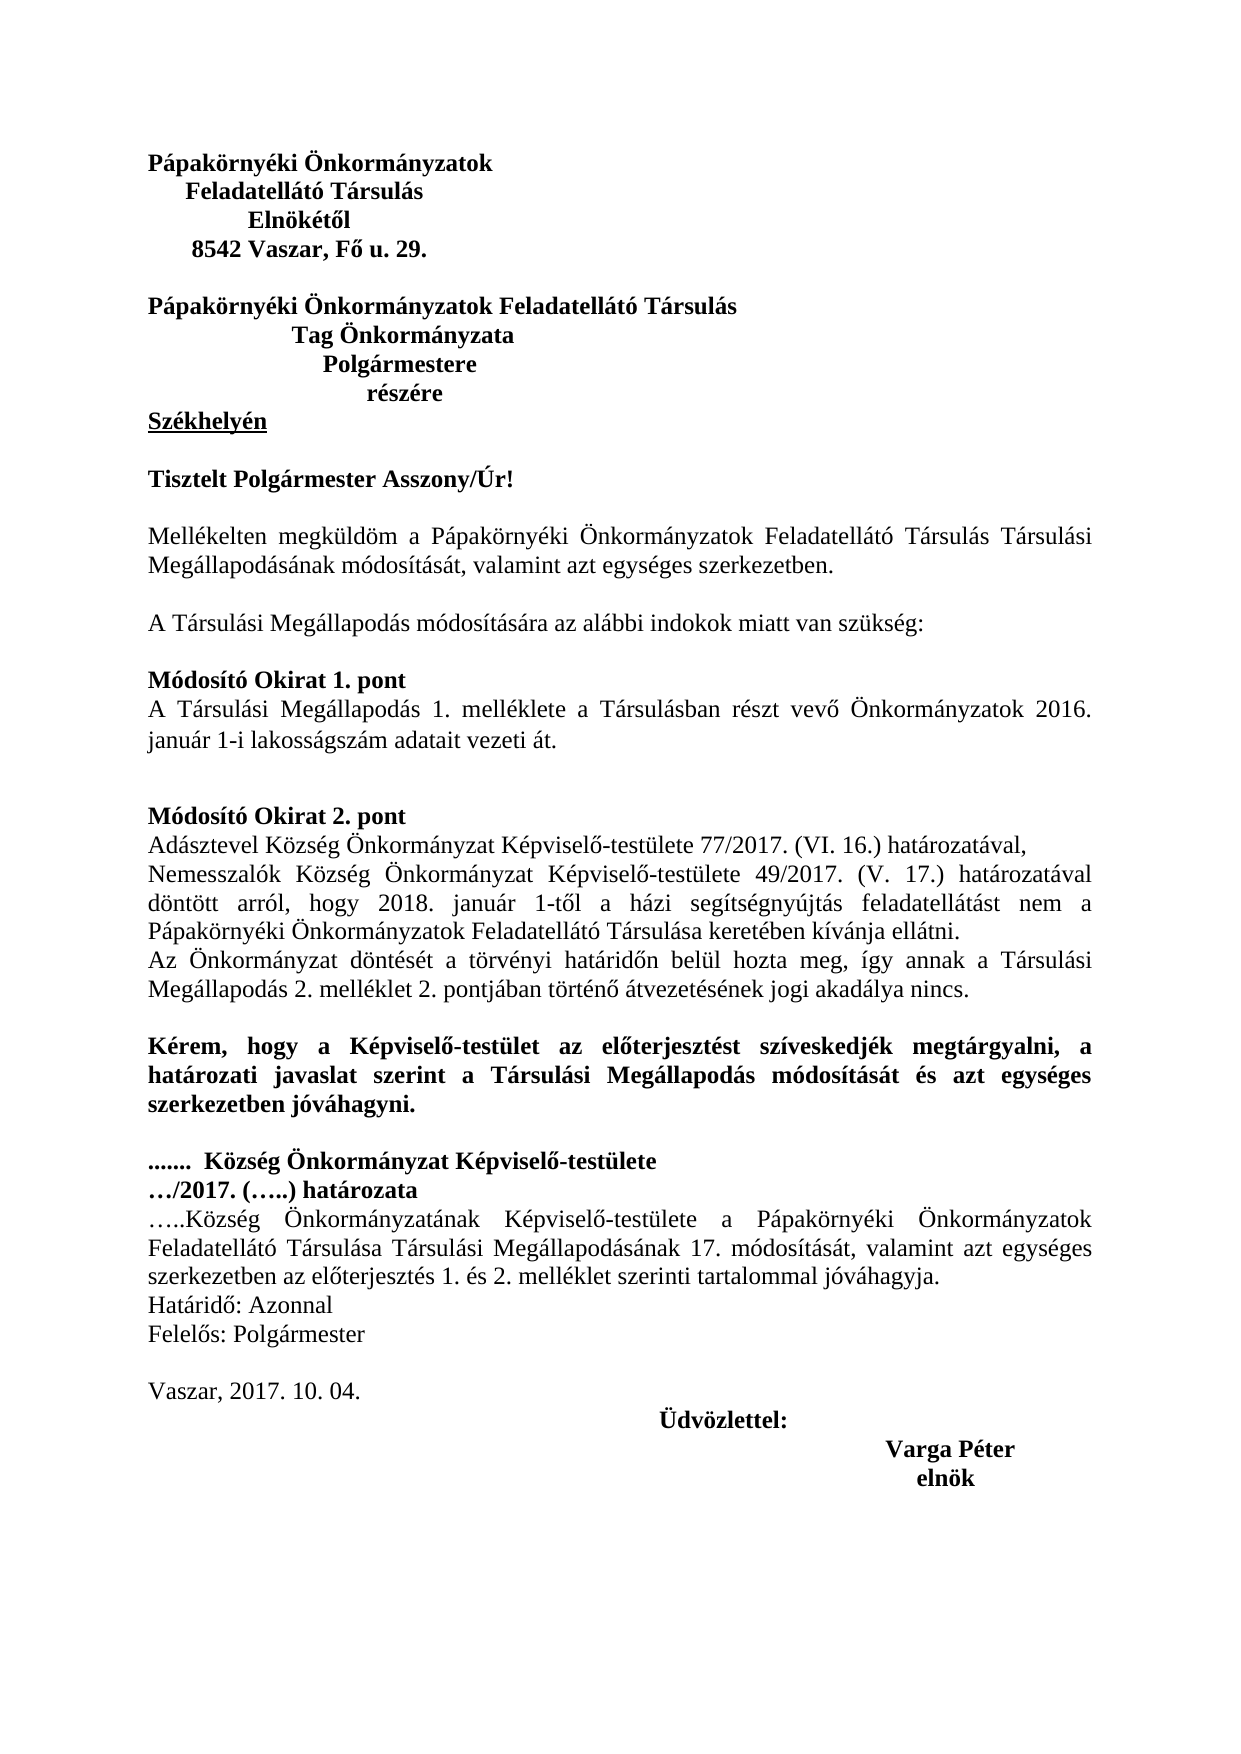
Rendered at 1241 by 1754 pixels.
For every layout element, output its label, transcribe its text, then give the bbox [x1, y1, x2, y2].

text Feladatellátó Társulás [148, 176, 1093, 205]
text …/2017. (…..) határozata [148, 1175, 1093, 1204]
text részére [148, 378, 1093, 406]
text ....... Község Önkormányzat Képviselő-testülete [148, 1146, 1093, 1175]
text Határidő: Azonnal [148, 1290, 1093, 1319]
text Tag Önkormányzata [148, 320, 1093, 349]
text Polgármestere [148, 349, 1093, 378]
text Az Önkormányzat döntését a törvényi határidőn belül hozta meg, így annak a Társulási Megállapodás 2. melléklet 2. pontjában történő átvezetésének jogi akadálya nincs. [148, 945, 1093, 1003]
text Felelős: Polgármester [148, 1319, 1093, 1348]
text Pápakörnyéki Önkormányzatok [148, 148, 1093, 176]
text Varga Péter [148, 1434, 1093, 1463]
text Mellékelten megküldöm a Pápakörnyéki Önkormányzatok Feladatellátó Társulás Társulási Megállapodásának módosítását, valamint azt egységes szerkezetben. [148, 521, 1093, 579]
text …..Község Önkormányzatának Képviselő-testülete a Pápakörnyéki Önkormányzatok Feladatellátó Társulása Társulási Megállapodásának 17. módosítását, valamint azt egységes szerkezetben az előterjesztés 1. és 2. melléklet szerinti tartalommal jóváhagyja. [148, 1204, 1093, 1290]
text Székhelyén [148, 406, 1093, 435]
text Tisztelt Polgármester Asszony/Úr! [148, 464, 1093, 493]
text Adásztevel Község Önkormányzat Képviselő-testülete 77/2017. (VI. 16.) határozatával, [148, 830, 1093, 859]
text Kérem, hogy a Képviselő-testület az előterjesztést szíveskedjék megtárgyalni, a határozati javaslat szerint a Társulási Megállapodás módosítását és azt egységes szerkezetben jóváhagyni. [148, 1031, 1093, 1118]
text A Társulási Megállapodás módosítására az alábbi indokok miatt van szükség: [148, 608, 1093, 636]
text 8542 Vaszar, Fő u. 29. [148, 234, 1093, 263]
text A Társulási Megállapodás 1. melléklete a Társulásban részt vevő Önkormányzatok 2016. január 1-i lakosságszám adatait vezeti át. [148, 694, 1093, 754]
text Vaszar, 2017. 10. 04. [148, 1376, 1093, 1405]
text Elnökétől [148, 205, 1093, 234]
text Módosító Okirat 2. pont [148, 801, 1093, 830]
text Üdvözlettel: [148, 1405, 1093, 1434]
text Módosító Okirat 1. pont [148, 665, 1093, 694]
text elnök [148, 1463, 1093, 1491]
text Nemesszalók Község Önkormányzat Képviselő-testülete 49/2017. (V. 17.) határozatával döntött arról, hogy 2018. január 1-től a házi segítségnyújtás feladatellátást nem a Pápakörnyéki Önkormányzatok Feladatellátó Társulása keretében kívánja ellátni. [148, 859, 1093, 945]
text Pápakörnyéki Önkormányzatok Feladatellátó Társulás [148, 291, 1093, 320]
